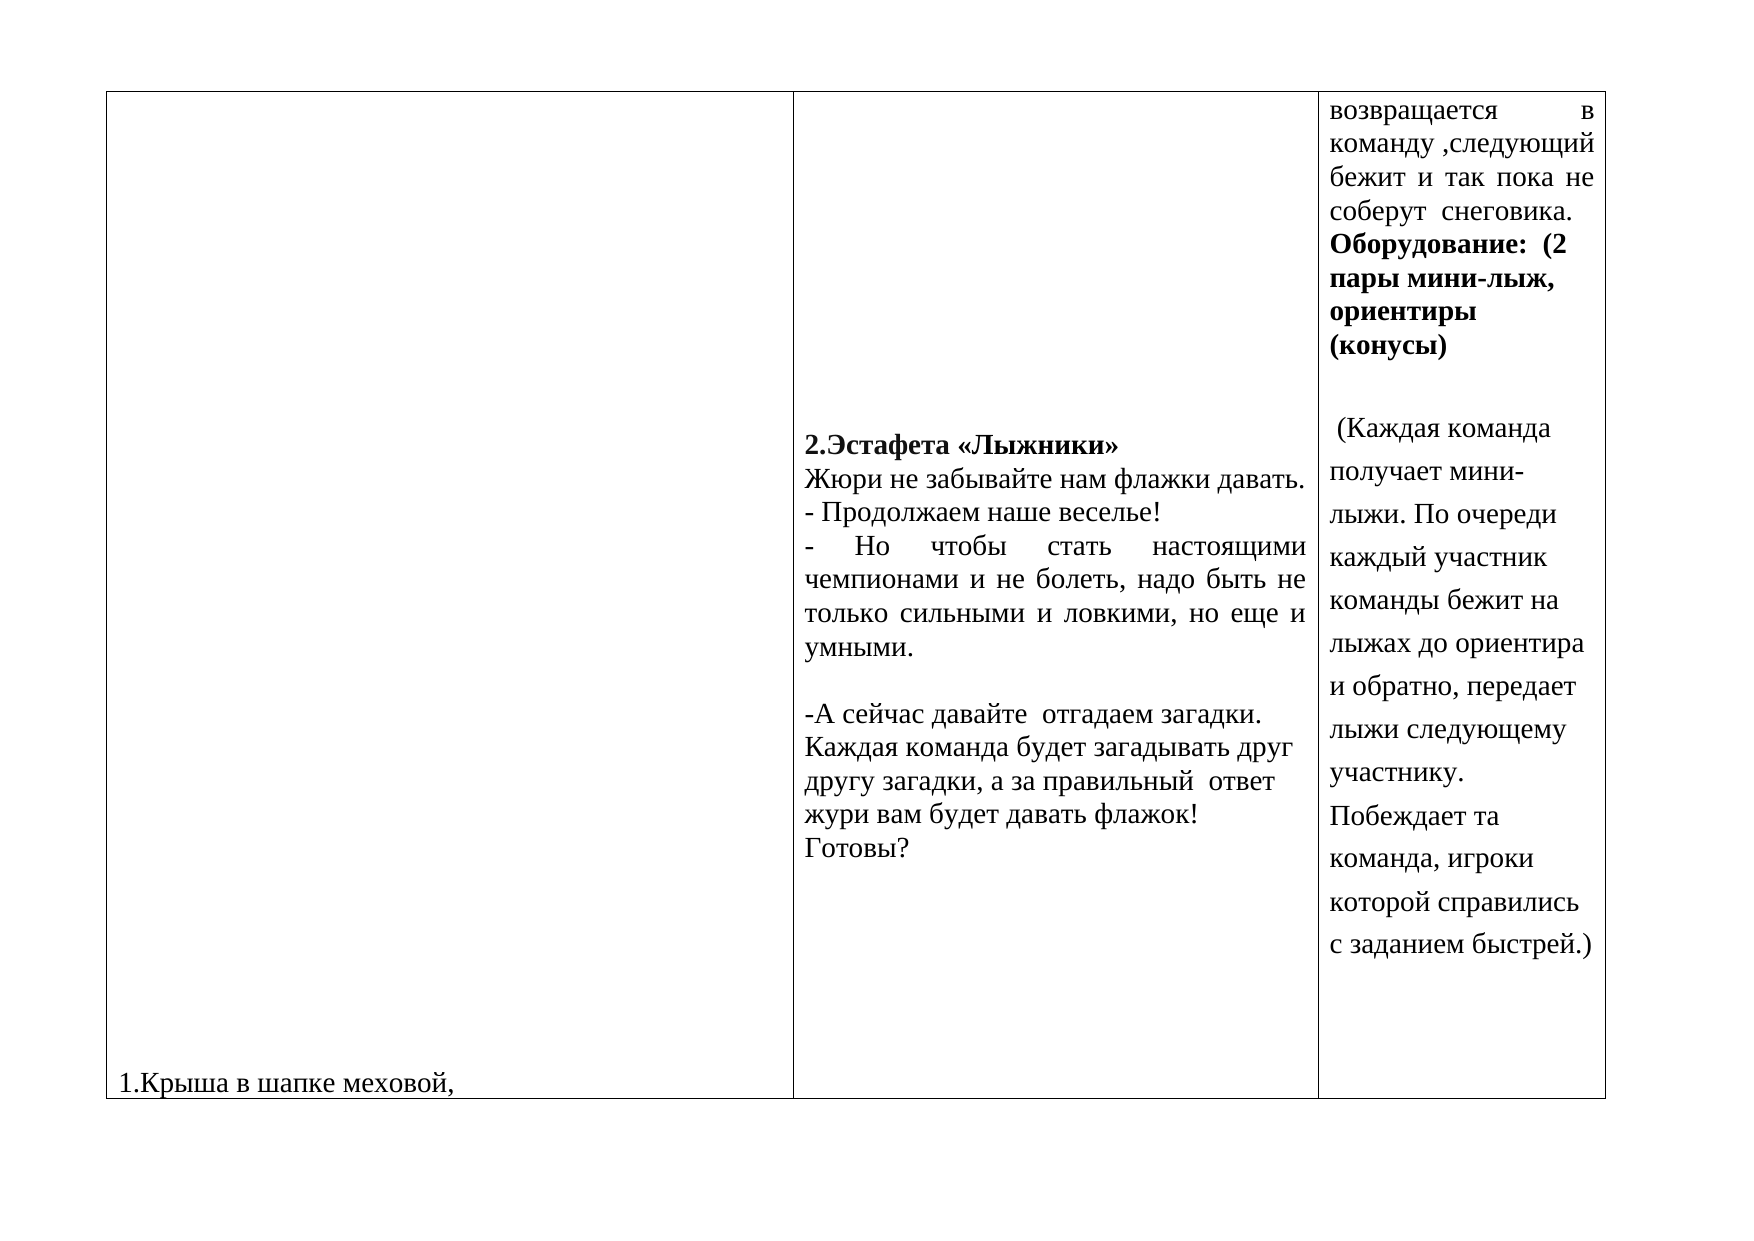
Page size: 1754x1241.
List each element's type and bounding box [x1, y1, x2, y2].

table_cell [1319, 92, 1605, 1098]
table_cell [794, 92, 1318, 1098]
table_cell [107, 92, 793, 1098]
